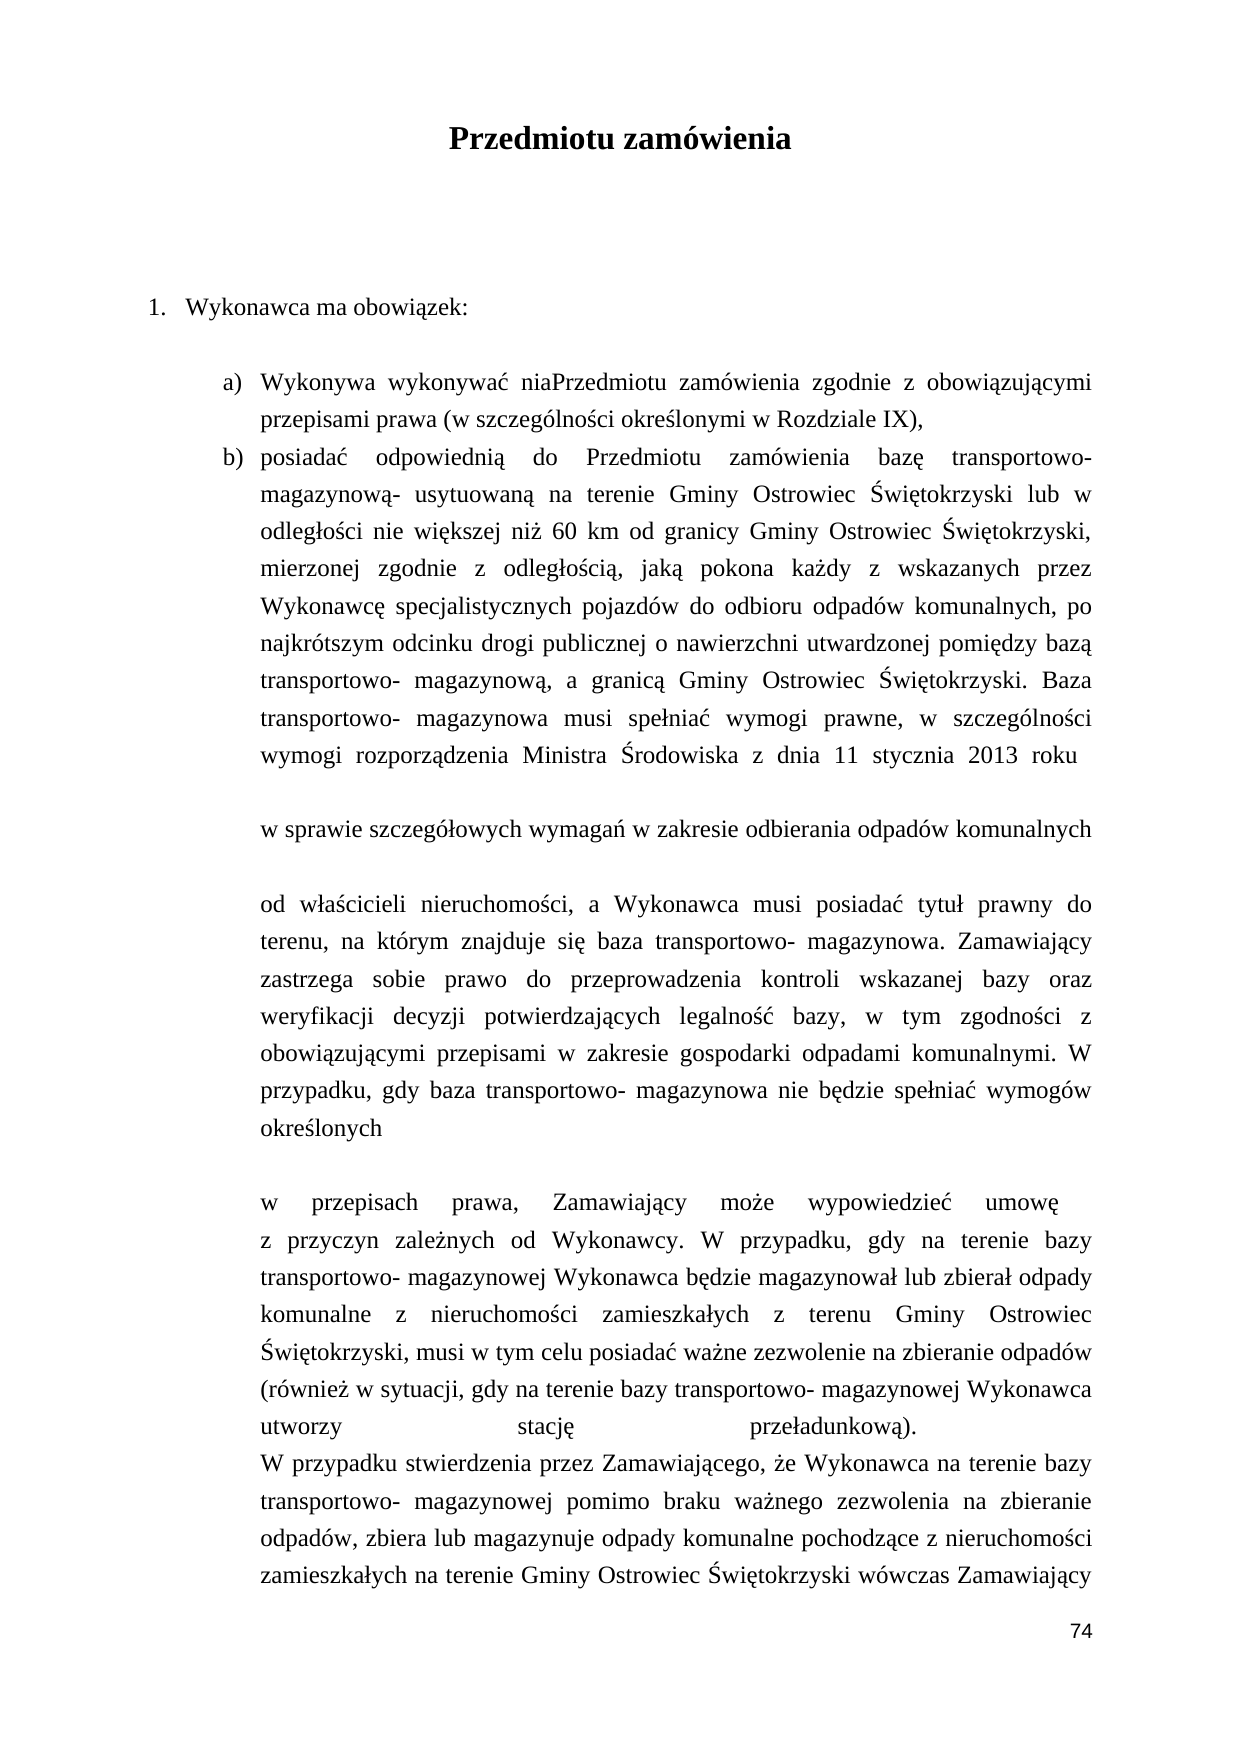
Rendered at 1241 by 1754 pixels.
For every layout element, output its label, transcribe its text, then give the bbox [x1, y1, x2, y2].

list Wykonawca ma obowiązek: [148, 292, 1093, 321]
list Przedmiot zamówienia zgodnie z obowiązującymi przepisami prawa, [223, 367, 1093, 433]
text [148, 118, 1093, 157]
